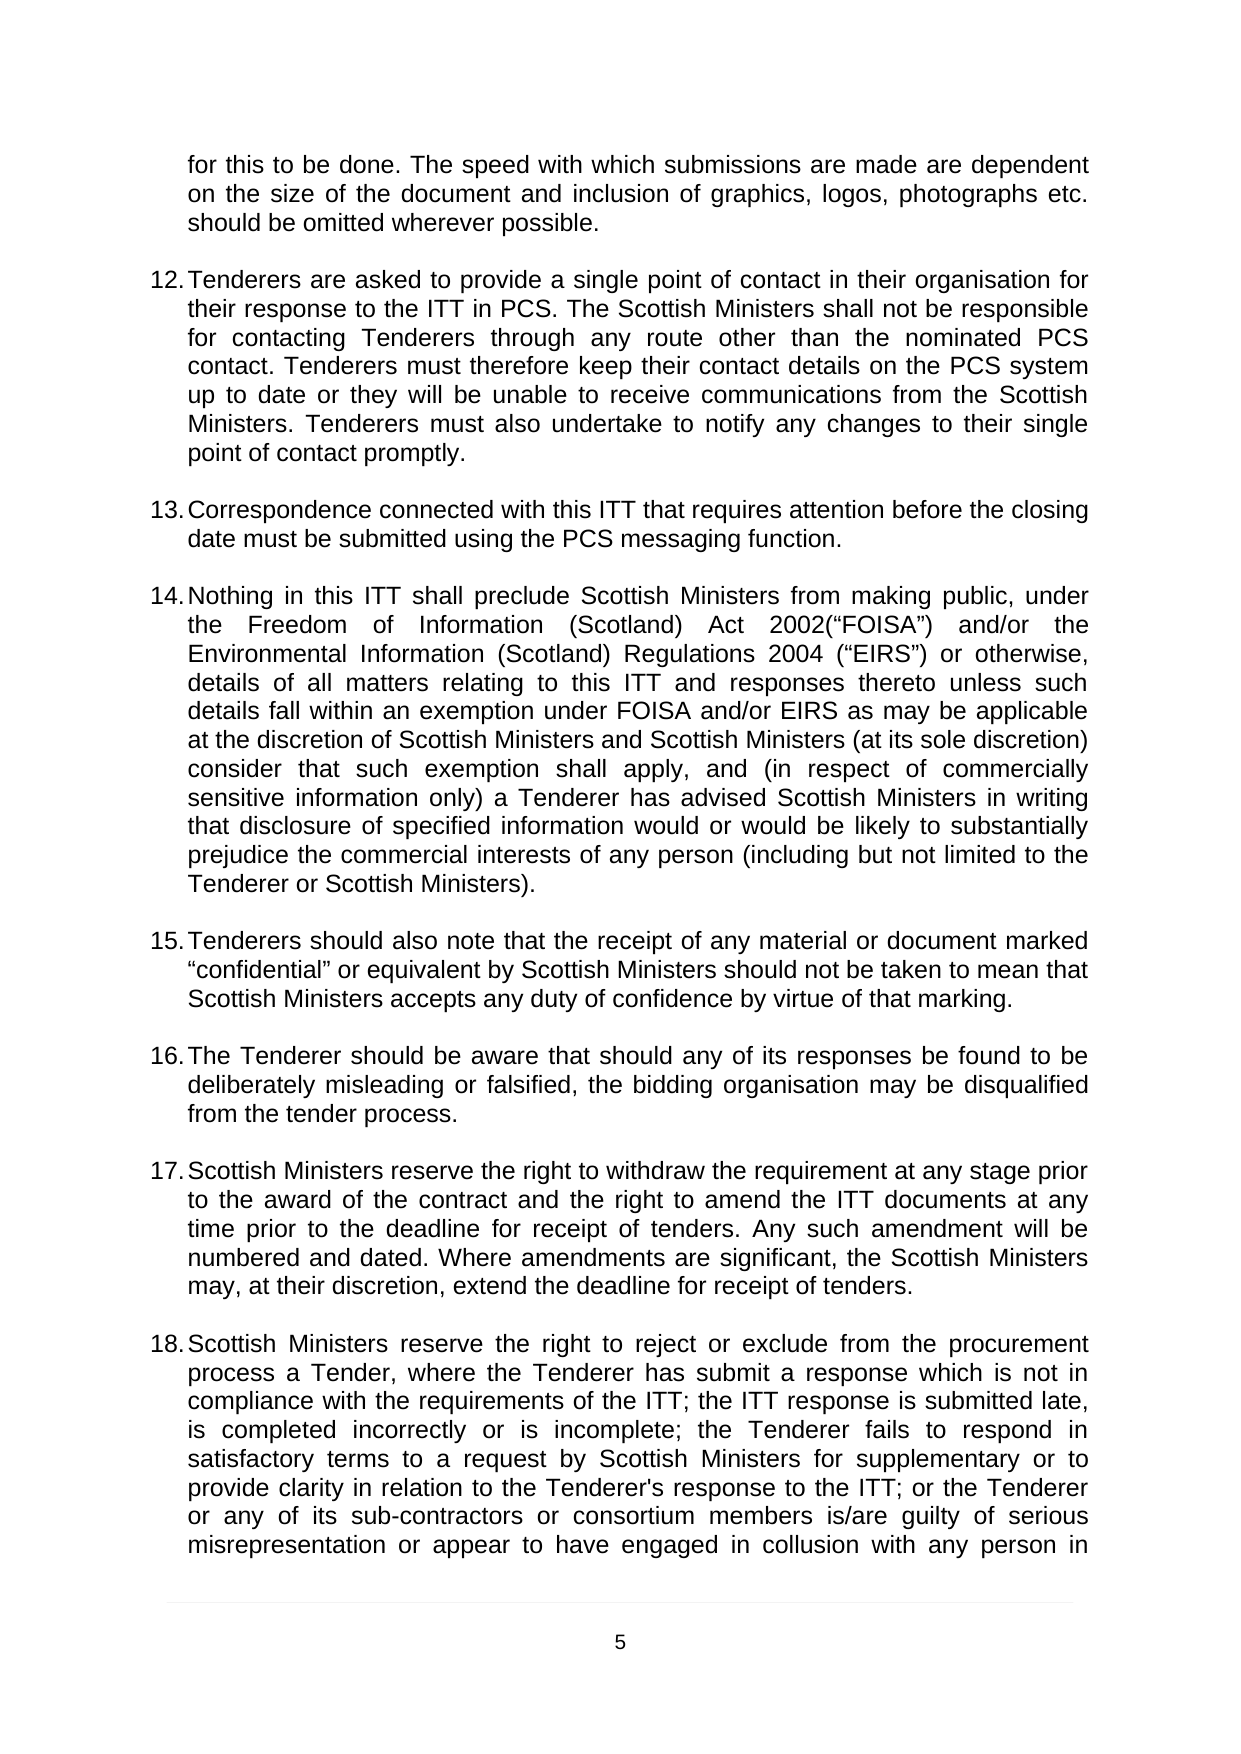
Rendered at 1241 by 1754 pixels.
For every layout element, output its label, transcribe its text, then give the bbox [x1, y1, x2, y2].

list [150, 150, 1090, 236]
list Tenderers are asked to provide a single point of contact in their organisation for their response to the ITT in PCS. The Scottish Ministers shall not be responsible for contacting Tenderers through any route other than the nominated PCS contact. Tenderers must therefore keep their contact details on the PCS system up to date or they will be unable to receive communications from the Scottish Ministers. Tenderers must also undertake to notify any changes to their single point of contact promptly. [150, 265, 1090, 466]
list The Tenderer should be aware that should any of its responses be found to be deliberately misleading or falsified, the bidding organisation may be disqualified from the tender process. [150, 1041, 1090, 1127]
list Tenderers should also note that the receipt of any material or document marked “confidential” or equivalent by Scottish Ministers should not be taken to mean that Scottish Ministers accepts any duty of confidence by virtue of that marking. [150, 926, 1090, 1012]
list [150, 1329, 1090, 1559]
list Scottish Ministers reserve the right to withdraw the requirement at any stage prior to the award of the contract and the right to amend the ITT documents at any time prior to the deadline for receipt of tenders. Any such amendment will be numbered and dated. Where amendments are significant, the Scottish Ministers may, at their discretion, extend the deadline for receipt of tenders. [150, 1156, 1090, 1300]
list Correspondence connected with this ITT that requires attention before the closing date must be submitted using the PCS messaging function. [150, 495, 1090, 552]
list Nothing in this ITT shall preclude Scottish Ministers from making public, under the Freedom of Information (Scotland) Act 2002(“FOISA”) and/or the Environmental Information (Scotland) Regulations 2004 (“EIRS”) or otherwise, details of all matters relating to this ITT and responses thereto unless such details fall within an exemption under FOISA and/or EIRS as may be applicable at the discretion of Scottish Ministers and Scottish Ministers (at its sole discretion) consider that such exemption shall apply, and (in respect of commercially sensitive information only) a Tenderer has advised Scottish Ministers in writing that disclosure of specified information would or would be likely to substantially prejudice the commercial interests of any person (including but not limited to the Tenderer or Scottish Ministers). [150, 581, 1090, 897]
